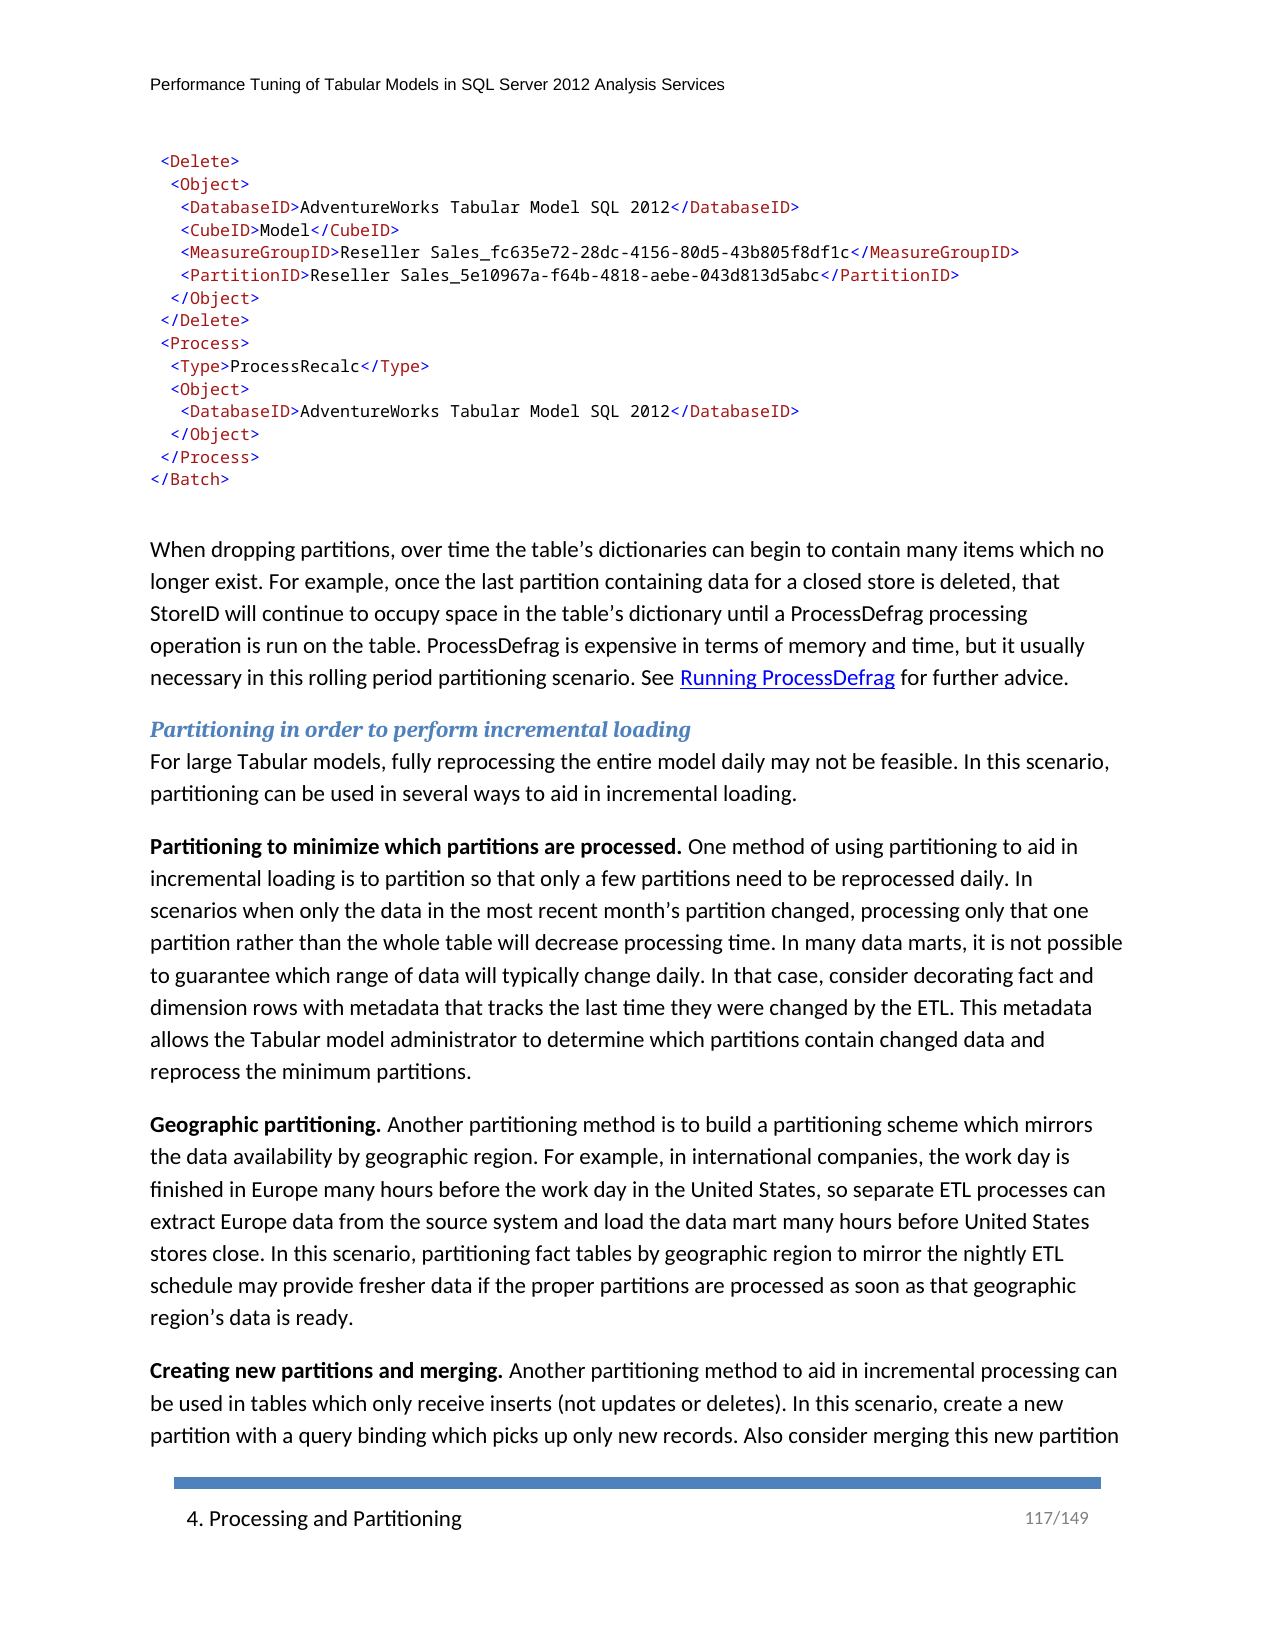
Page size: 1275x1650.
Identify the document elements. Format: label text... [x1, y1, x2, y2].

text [150, 1356, 1125, 1449]
text <DatabaseID>AdventureWorks Tabular Model SQL 2012</DatabaseID> [150, 195, 1125, 218]
text <Object> [150, 377, 1125, 400]
text When dropping partitions, over time the table’s dictionaries can begin to contain many items which no longer exist. For example, once the last partition containing data for a closed store is deleted, that StoreID will continue to occupy space in the table’s dictionary until a ProcessDefrag processing operation is run on the table. ProcessDefrag is expensive in terms of memory and time, but it usually necessary in this rolling period partitioning scenario. See Running ProcessDefrag for further advice. [150, 535, 1125, 692]
text </Object> [150, 286, 1125, 309]
text <Delete> [150, 150, 1125, 173]
text <DatabaseID>AdventureWorks Tabular Model SQL 2012</DatabaseID> [150, 400, 1125, 422]
text <CubeID>Model</CubeID> [150, 218, 1125, 241]
text Geographic partitioning. Another partitioning method is to build a partitioning scheme which mirrors the data availability by geographic region. For example, in international companies, the work day is finished in Europe many hours before the work day in the United States, so separate ETL processes can extract Europe data from the source system and load the data mart many hours before United States stores close. In this scenario, partitioning fact tables by geographic region to mirror the nightly ETL schedule may provide fresher data if the proper partitions are processed as soon as that geographic region’s data is ready. [150, 1110, 1125, 1331]
text </Process> [150, 445, 1125, 468]
text </Delete> [150, 309, 1125, 332]
text For large Tabular models, fully reprocessing the entire model daily may not be feasible. In this scenario, partitioning can be used in several ways to aid in incremental loading. [150, 747, 1125, 807]
text <Type>ProcessRecalc</Type> [150, 354, 1125, 377]
text </Batch> [150, 468, 1125, 491]
text </Object> [150, 422, 1125, 445]
text <PartitionID>Reseller Sales_5e10967a-f64b-4818-aebe-043d813d5abc</PartitionID> [150, 263, 1125, 286]
text <Process> [150, 332, 1125, 354]
text <Object> [150, 173, 1125, 195]
text <MeasureGroupID>Reseller Sales_fc635e72-28dc-4156-80d5-43b805f8df1c</MeasureGroupID> [150, 241, 1125, 263]
text Partitioning to minimize which partitions are processed. One method of using partitioning to aid in incremental loading is to partition so that only a few partitions need to be reprocessed daily. In scenarios when only the data in the most recent month’s partition changed, processing only that one partition rather than the whole table will decrease processing time. In many data marts, it is not possible to guarantee which range of data will typically change daily. In that case, consider decorating fact and dimension rows with metadata that tracks the last time they were changed by the ETL. This metadata allows the Tabular model administrator to determine which partitions contain changed data and reprocess the minimum partitions. [150, 832, 1125, 1085]
subtitle Partitioning in order to perform incremental loading [150, 717, 1125, 743]
